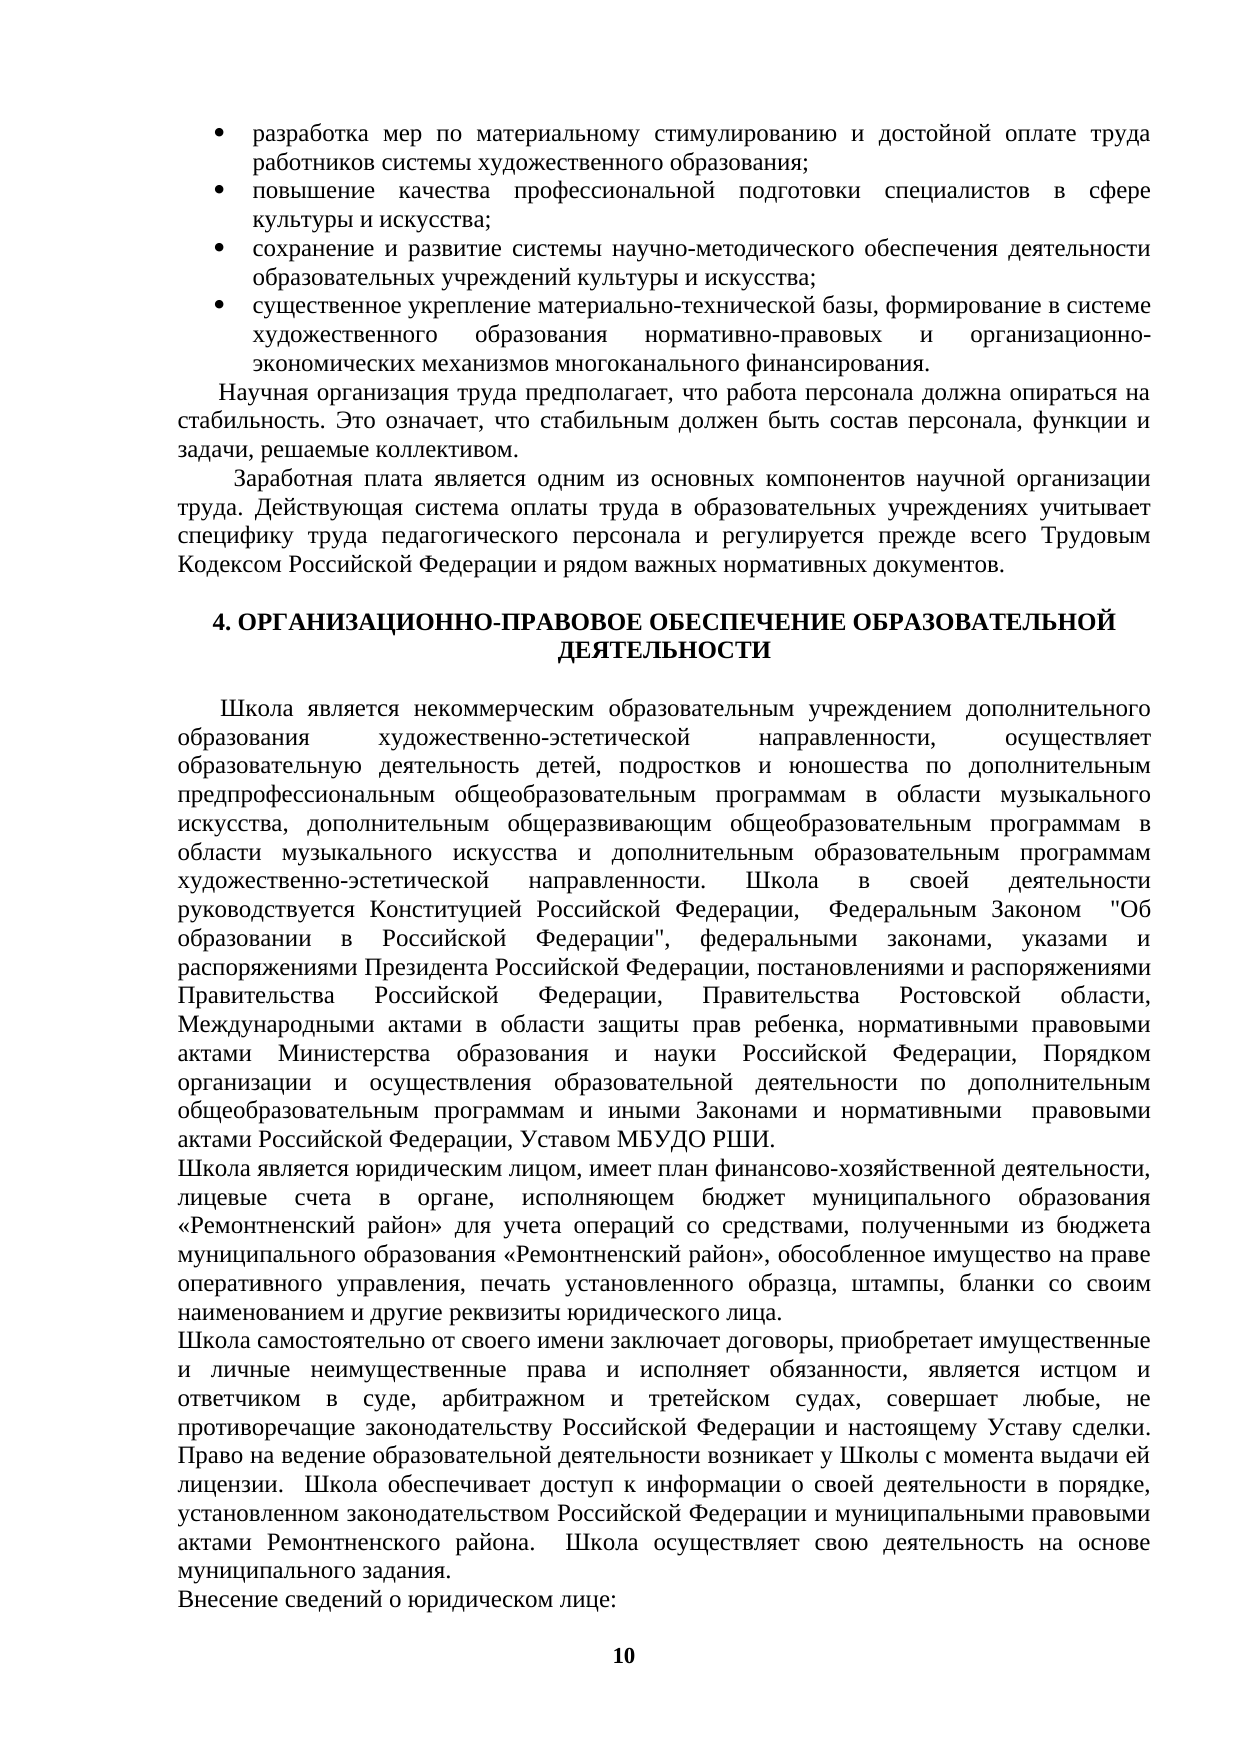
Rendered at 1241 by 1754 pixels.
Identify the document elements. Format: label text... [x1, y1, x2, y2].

text Внесение сведений о юридическом лице: [177, 1584, 1152, 1613]
text Школа самостоятельно от своего имени заключает договоры, приобретает имущественные и личные неимущественные права и исполняет обязанности, является истцом и ответчиком в суде, арбитражном и третейском судах, совершает любые, не противоречащие законодательству Российской Федерации и настоящему Уставу сделки. Право на ведение образовательной деятельности возникает у Школы с момента выдачи ей лицензии. Школа обеспечивает доступ к информации о своей деятельности в порядке, установленном законодательством Российской Федерации и муниципальными правовыми актами Ремонтненского района. Школа осуществляет свою деятельность на основе муниципального задания. [177, 1326, 1152, 1584]
text 4. ОРГАНИЗАЦИОННО-ПРАВОВОЕ ОБЕСПЕЧЕНИЕ ОБРАЗОВАТЕЛЬНОЙ ДЕЯТЕЛЬНОСТИ [177, 607, 1152, 664]
list разработка мер по материальному стимулированию и достойной оплате труда работников системы художественного образования; [215, 118, 1152, 176]
list сохранение и развитие системы научно-методического обеспечения деятельности образовательных учреждений культуры и искусства; [215, 233, 1152, 291]
text Заработная плата является одним из основных компонентов научной организации труда. Действующая система оплаты труда в образовательных учреждениях учитывает специфику труда педагогического персонала и регулируется прежде всего Трудовым Кодексом Российской Федерации и рядом важных нормативных документов. [177, 463, 1152, 578]
list повышение качества профессиональной подготовки специалистов в сфере культуры и искусства; [215, 176, 1152, 233]
text Школа является некоммерческим образовательным учреждением дополнительного образования художественно-эстетической направленности, осуществляет образовательную деятельность детей, подростков и юношества по дополнительным предпрофессиональным общеобразовательным программам в области музыкального искусства, дополнительным общеразвивающим общеобразовательным программам в области музыкального искусства и дополнительным образовательным программам художественно-эстетической направленности. Школа в своей деятельности руководствуется Конституцией Российской Федерации, Федеральным Законом "Об образовании в Российской Федерации", федеральными законами, указами и распоряжениями Президента Российской Федерации, постановлениями и распоряжениями Правительства Российской Федерации, Правительства Ростовской области, Международными актами в области защиты прав ребенка, нормативными правовыми актами Министерства образования и науки Российской Федерации, Порядком организации и осуществления образовательной деятельности по дополнительным общеобразовательным программам и иными Законами и нормативными правовыми актами Российской Федерации, Уставом МБУДО РШИ. [177, 693, 1152, 1153]
text Школа является юридическим лицом, имеет план финансово-хозяйственной деятельности, лицевые счета в органе, исполняющем бюджет муниципального образования «Ремонтненский район» для учета операций со средствами, полученными из бюджета муниципального образования «Ремонтненский район», обособленное имущество на праве оперативного управления, печать установленного образца, штампы, бланки со своим наименованием и другие реквизиты юридического лица. [177, 1153, 1152, 1326]
list существенное укрепление материально-технической базы, формирование в системе художественного образования нормативно-правовых и организационно-экономических механизмов многоканального финансирования. [215, 291, 1152, 377]
text Научная организация труда предполагает, что работа персонала должна опираться на стабильность. Это означает, что стабильным должен быть состав персонала, функции и задачи, решаемые коллективом. [177, 377, 1152, 463]
